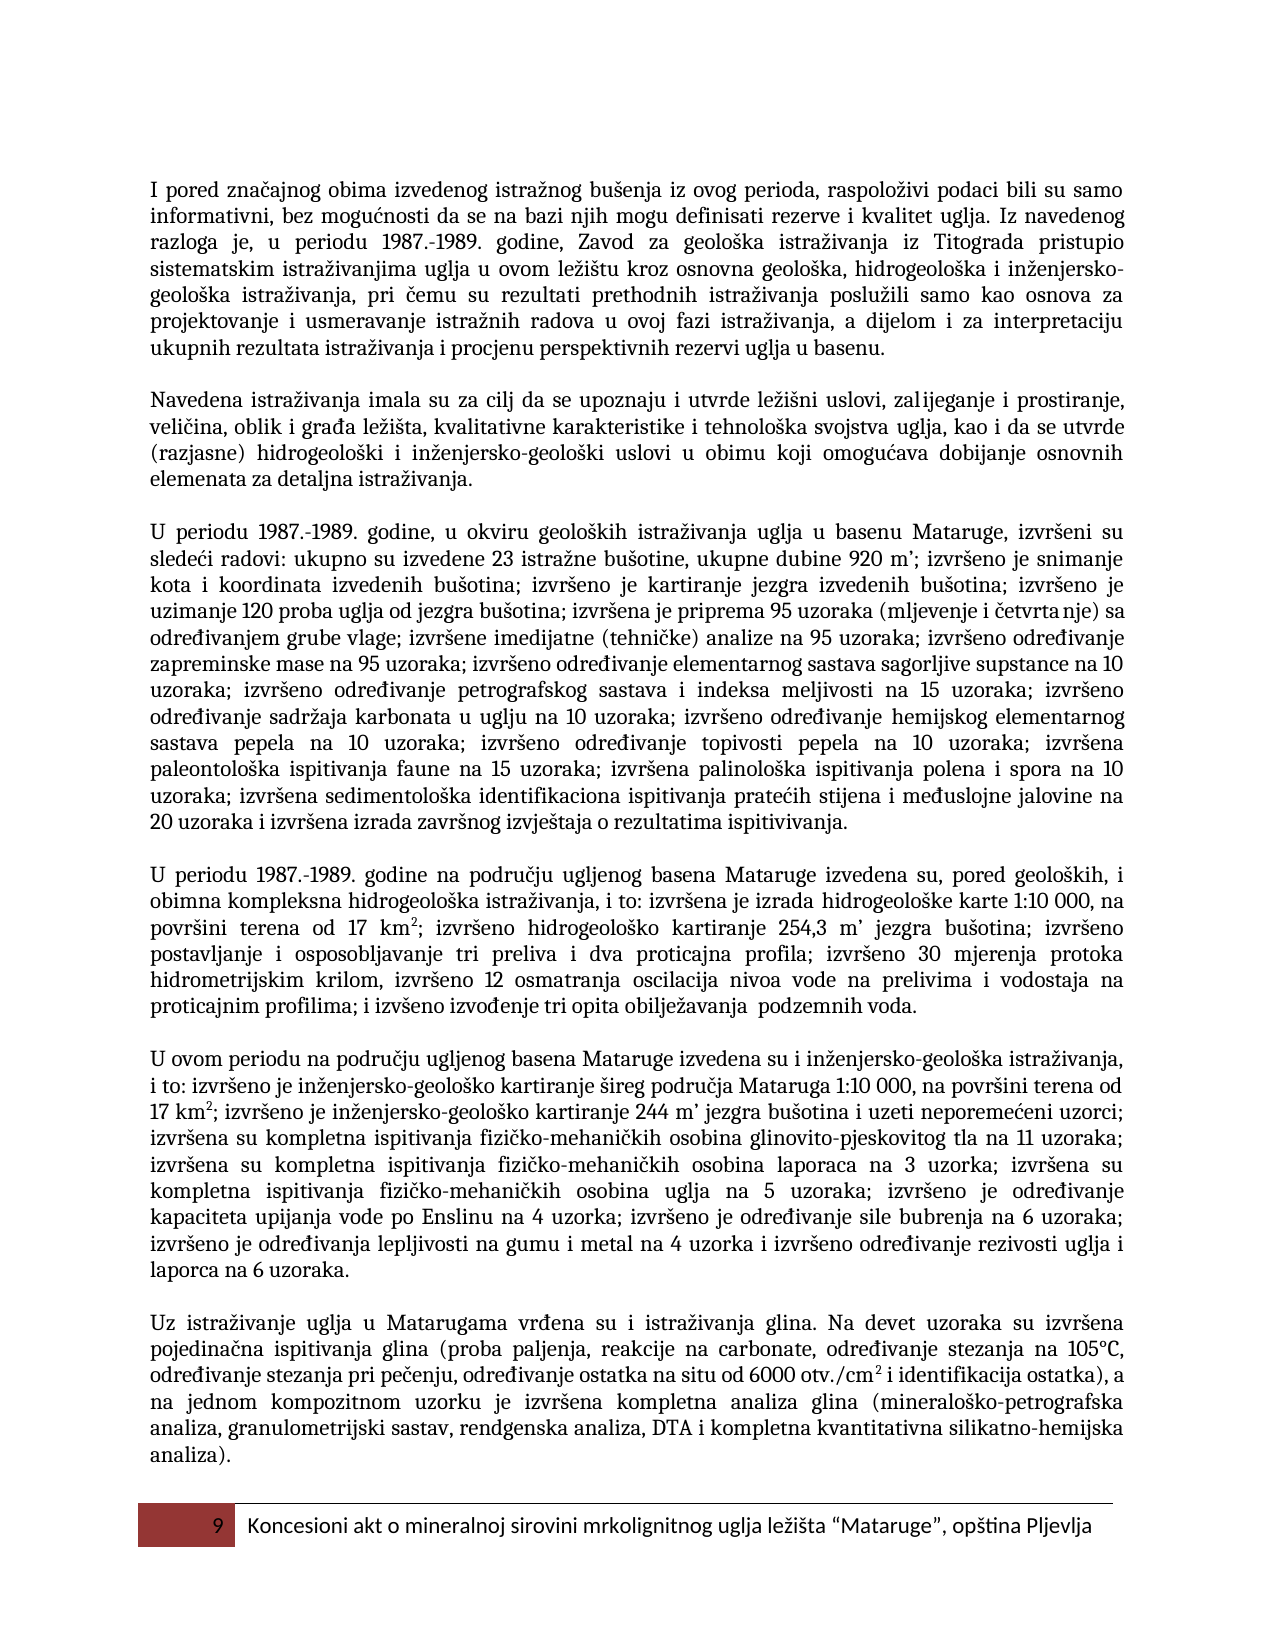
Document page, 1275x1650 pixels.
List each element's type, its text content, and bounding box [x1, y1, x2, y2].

text U ovom periodu na području ugljenog basena Mataruge izvedena su i inženjersko-geološka istraživanja, i to: izvršeno je inženjersko-geološko kartiranje šireg područja Mataruga 1:10 000, na površini terena od 17 km2; izvršeno je inženjersko-geološko kartiranje 244 m’ jezgra bušotina i uzeti neporemećeni uzorci; izvršena su kompletna ispitivanja fizičko-mehaničkih osobina glinovito-pjeskovitog tla na 11 uzoraka; izvršena su kompletna ispitivanja fizičko-mehaničkih osobina laporaca na 3 uzorka; izvršena su kompletna ispitivanja fizičko-mehaničkih osobina uglja na 5 uzoraka; izvršeno je određivanje kapaciteta upijanja vode po Enslinu na 4 uzorka; izvršeno je određivanje sile bubrenja na 6 uzoraka; izvršeno je određivanja lepljivosti na gumu i metal na 4 uzorka i izvršeno određivanje rezivosti uglja i laporca na 6 uzoraka. [150, 1046, 1125, 1283]
text I pored značajnog obima izvedenog istražnog bušenja iz ovog perioda, raspoloživi podaci bili su samo informativni, bez mogućnosti da se na bazi njih mogu definisati rezerve i kvalitet uglja. Iz navedenog razloga je, u periodu 1987.-1989. godine, Zavod za geološka istraživanja iz Titograda pristupio sistematskim istraživanjima uglja u ovom ležištu kroz osnovna geološka, hidrogeološka i inženjersko-geološka istraživanja, pri čemu su rezultati prethodnih istraživanja poslužili samo kao osnova za projektovanje i usmeravanje istražnih radova u ovoj fazi istraživanja, a dijelom i za interpretaciju ukupnih rezultata istraživanja i procjenu perspektivnih rezervi uglja u basenu. [150, 176, 1125, 361]
text U periodu 1987.-1989. godine, u okviru geoloških istraživanja uglja u basenu Mataruge, izvršeni su sledeći radovi: ukupno su izvedene 23 istražne bušotine, ukupne dubine 920 m’; izvršeno je snimanje kota i koordinata izvedenih bušotina; izvršeno je kartiranje jezgra izvedenih bušotina; izvršeno je uzimanje 120 proba uglja od jezgra bušotina; izvršena je priprema 95 uzoraka (mljevenje i četvrtanje) sa određivanjem grube vlage; izvršene imedijatne (tehničke) analize na 95 uzoraka; izvršeno određivanje zapreminske mase na 95 uzoraka; izvršeno određivanje elementarnog sastava sagorljive supstance na 10 uzoraka; izvršeno određivanje petrografskog sastava i indeksa meljivosti na 15 uzoraka; izvršeno određivanje sadržaja karbonata u uglju na 10 uzoraka; izvršeno određivanje hemijskog elementarnog sastava pepela na 10 uzoraka; izvršeno određivanje topivosti pepela na 10 uzoraka; izvršena paleontološka ispitivanja faune na 15 uzoraka; izvršena palinološka ispitivanja polena i spora na 10 uzoraka; izvršena sedimentološka identifikaciona ispitivanja pratećih stijena i međuslojne jalovine na 20 uzoraka i izvršena izrada završnog izvještaja o rezultatima ispitivivanja. [150, 519, 1125, 835]
text U periodu 1987.-1989. godine na području ugljenog basena Mataruge izvedena su, pored geoloških, i obimna kompleksna hidrogeološka istraživanja, i to: izvršena je izrada hidrogeološke karte 1:10 000, na površini terena od 17 km2; izvršeno hidrogeološko kartiranje 254,3 m’ jezgra bušotina; izvršeno postavljanje i osposobljavanje tri preliva i dva proticajna profila; izvršeno 30 mjerenja protoka hidrometrijskim krilom, izvršeno 12 osmatranja oscilacija nivoa vode na prelivima i vodostaja na proticajnim profilima; i izvšeno izvođenje tri opita obilježavanja podzemnih voda. [150, 862, 1125, 1020]
text Navedena istraživanja imala su za cilj da se upoznaju i utvrde ležišni uslovi, zalijeganje i prostiranje, veličina, oblik i građa ležišta, kvalitativne karakteristike i tehnološka svojstva uglja, kao i da se utvrde (razjasne) hidrogeološki i inženjersko-geološki uslovi u obimu koji omogućava dobijanje osnovnih elemenata za detaljna istraživanja. [150, 387, 1125, 493]
text Uz istraživanje uglja u Matarugama vrđena su i istraživanja glina. Na devet uzoraka su izvršena pojedinačna ispitivanja glina (proba paljenja, reakcije na carbonate, određivanje stezanja na 105°C, određivanje stezanja pri pečenju, određivanje ostatka na situ od 6000 otv./cm2 i identifikacija ostatka), a na jednom kompozitnom uzorku je izvršena kompletna analiza glina (mineraloško-petrografska analiza, granulometrijski sastav, rendgenska analiza, DTA i kompletna kvantitativna silikatno-hemijska analiza). [150, 1309, 1125, 1468]
